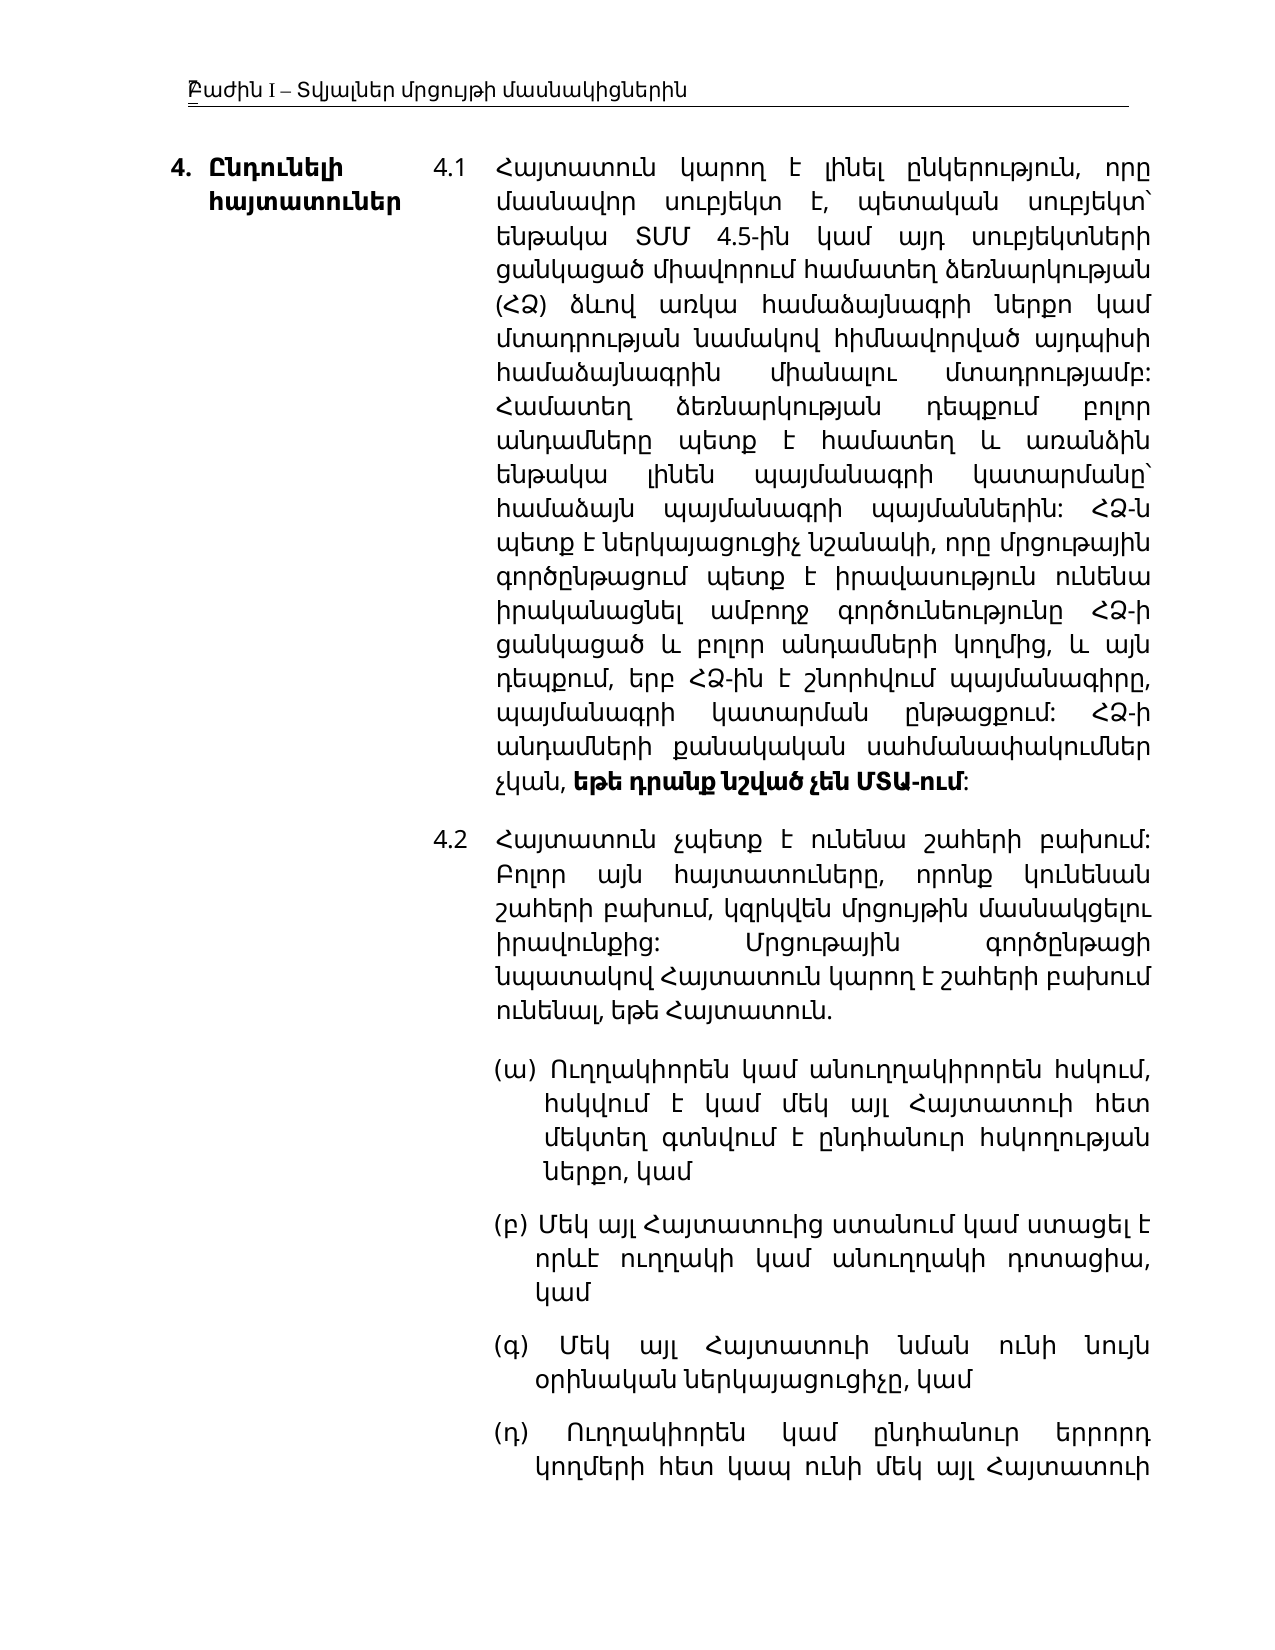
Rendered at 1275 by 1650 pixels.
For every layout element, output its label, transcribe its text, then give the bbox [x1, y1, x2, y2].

table_cell 4. Ընդունելի հայտատուներ [159, 150, 422, 1482]
